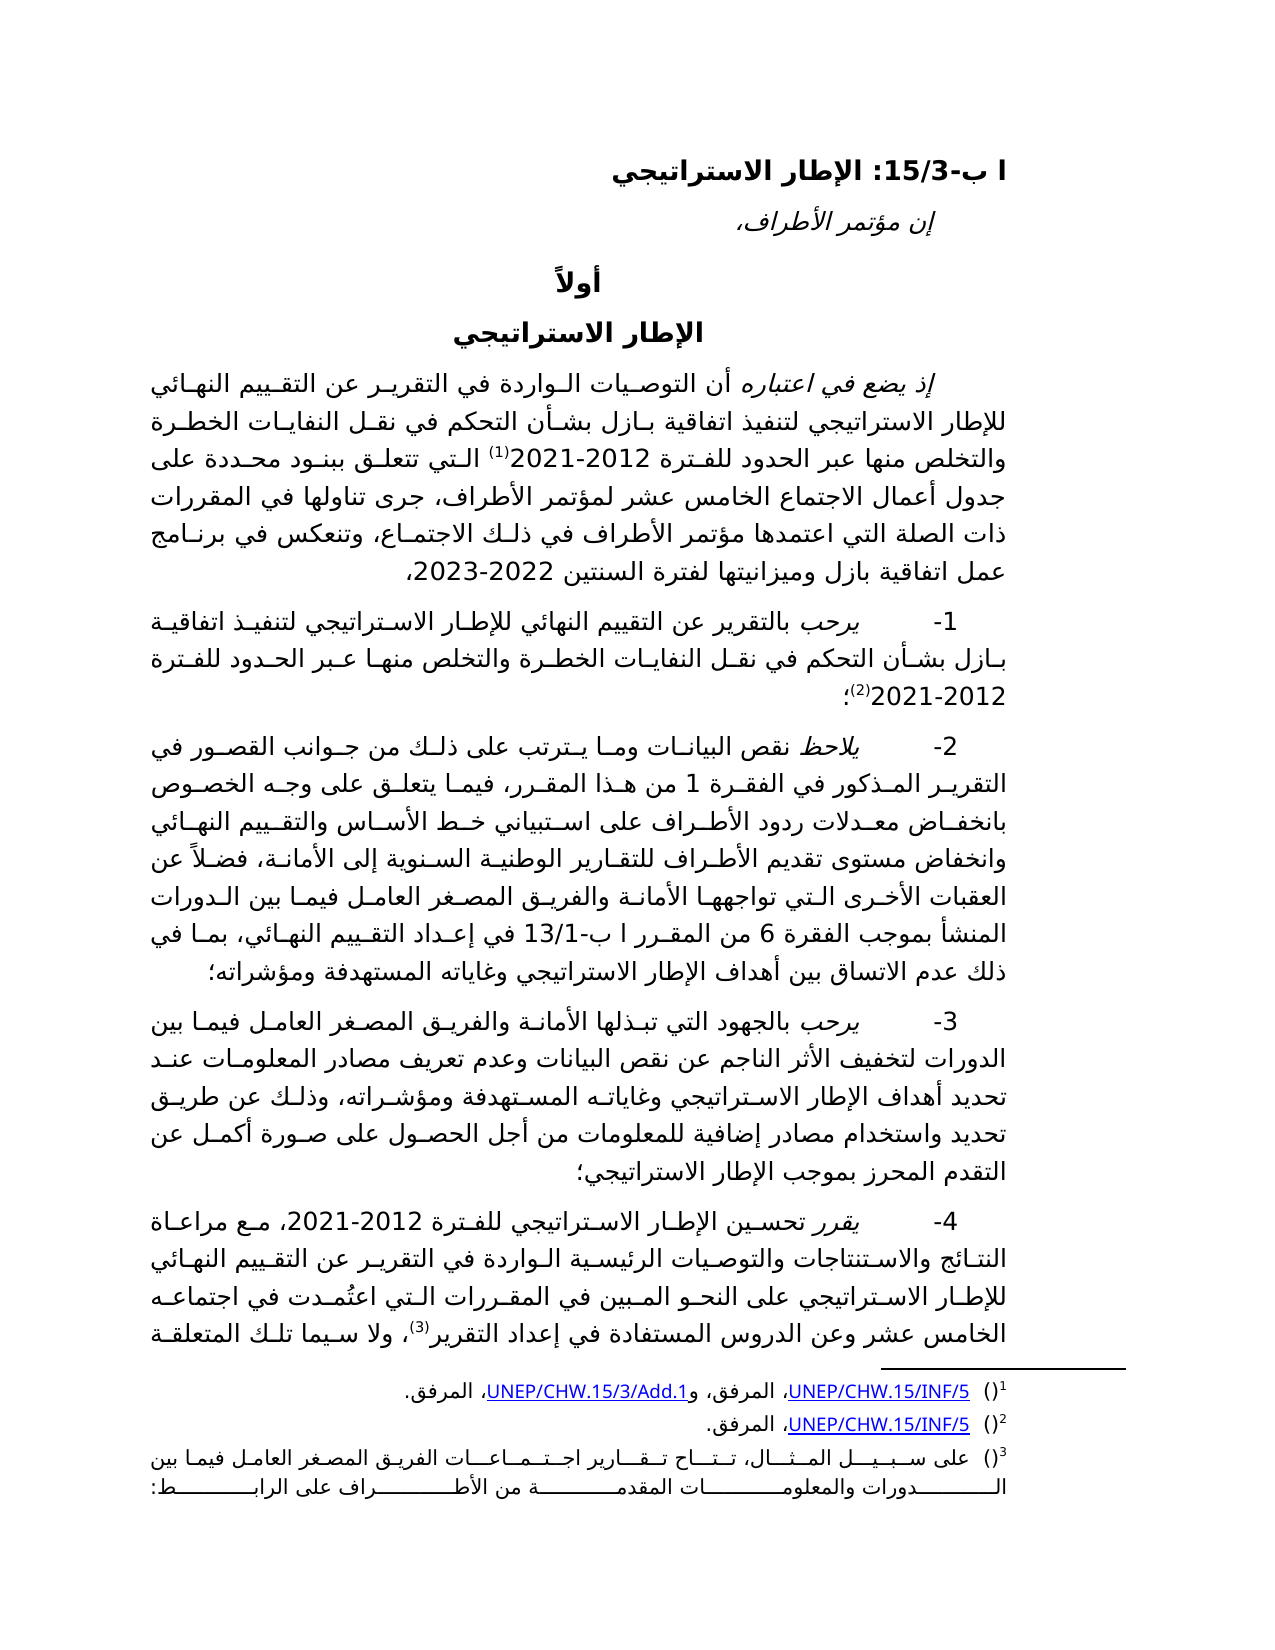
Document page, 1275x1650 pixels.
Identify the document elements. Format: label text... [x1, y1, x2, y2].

text ا ب-15/3: الإطار الاستراتيجي [150, 150, 1007, 187]
text إذ يضع في اعتباره أن التوصيات الواردة في التقرير عن التقييم النهائي للإطار الاستراتيجي لتنفيذ اتفاقية بازل بشأن التحكم في نقل النفايات الخطرة والتخلص منها عبر الحدود للفترة 2012-2021() التي تتعلق ببنود محددة على جدول أعمال الاجتماع الخامس عشر لمؤتمر الأطراف، جرى تناولها في المقررات ذات الصلة التي اعتمدها مؤتمر الأطراف في ذلك الاجتماع، وتنعكس في برنامج عمل اتفاقية بازل وميزانيتها لفترة السنتين 2022-2023، [150, 362, 1007, 587]
text الإطار الاستراتيجي [150, 312, 1007, 350]
list يلاحظ نقص البيانات وما يترتب على ذلك من جوانب القصور في التقرير المذكور في الفقرة 1 من هذا المقرر، فيما يتعلق على وجه الخصوص بانخفاض معدلات ردود الأطراف على استبياني خط الأساس والتقييم النهائي وانخفاض مستوى تقديم الأطراف للتقارير الوطنية السنوية إلى الأمانة، فضلاً عن العقبات الأخرى التي تواجهها الأمانة والفريق المصغر العامل فيما بين الدورات المنشأ بموجب الفقرة 6 من المقرر ا ب-13/1 في إعداد التقييم النهائي، بما في ذلك عدم الاتساق بين أهداف الإطار الاستراتيجي وغاياته المستهدفة ومؤشراته؛ [150, 725, 1007, 987]
list يرحب بالتقرير عن التقييم النهائي للإطار الاستراتيجي لتنفيذ اتفاقية بازل بشأن التحكم في نقل النفايات الخطرة والتخلص منها عبر الحدود للفترة 2012-2021()؛ [150, 600, 1007, 712]
text إن مؤتمر الأطراف، [150, 200, 1007, 237]
text أولاً [150, 262, 1007, 300]
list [150, 1200, 1007, 1350]
list يرحب بالجهود التي تبذلها الأمانة والفريق المصغر العامل فيما بين الدورات لتخفيف الأثر الناجم عن نقص البيانات وعدم تعريف مصادر المعلومات عند تحديد أهداف الإطار الاستراتيجي وغاياته المستهدفة ومؤشراته، وذلك عن طريق تحديد واستخدام مصادر إضافية للمعلومات من أجل الحصول على صورة أكمل عن التقدم المحرز بموجب الإطار الاستراتيجي؛ [150, 1000, 1007, 1187]
